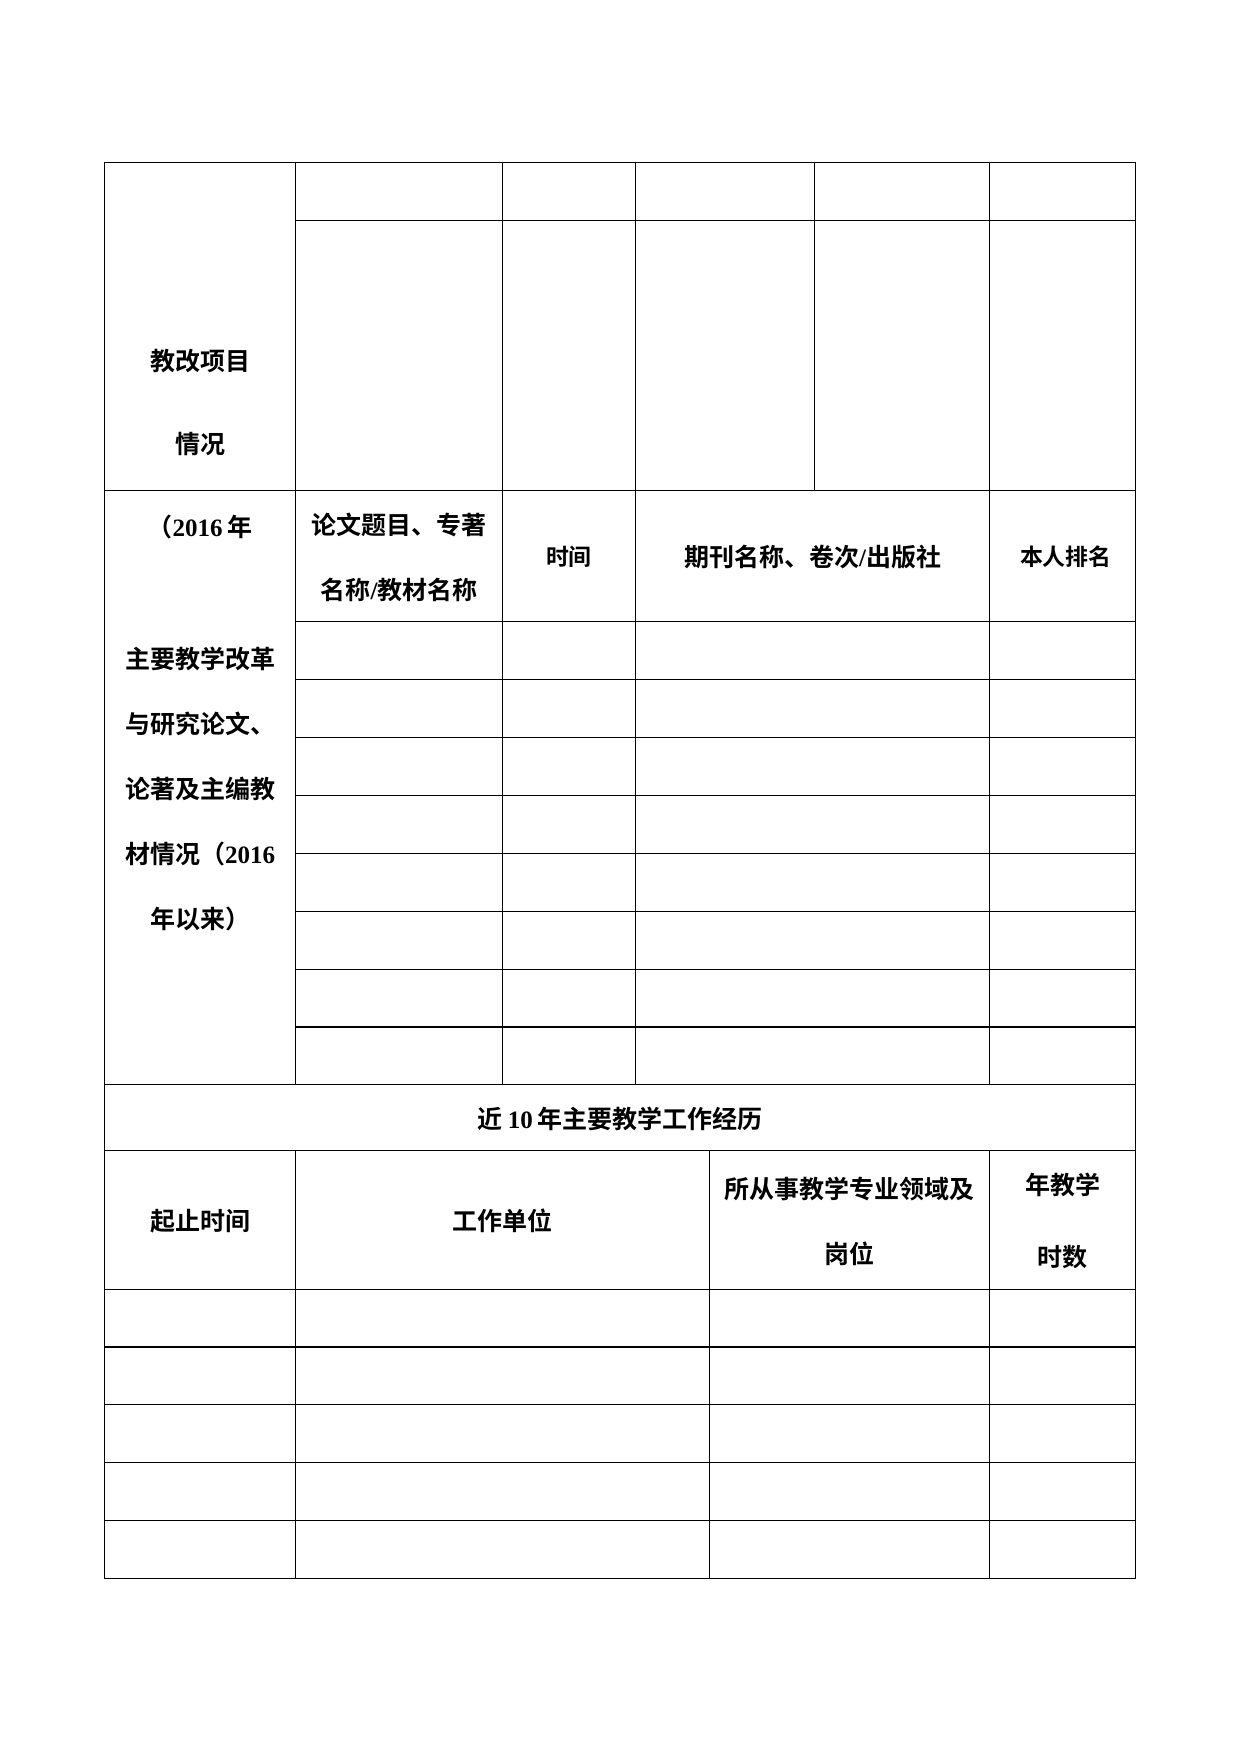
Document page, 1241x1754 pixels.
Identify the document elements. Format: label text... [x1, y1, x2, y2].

table_cell [990, 1521, 1135, 1578]
table_cell [296, 221, 502, 490]
table_cell [990, 912, 1135, 968]
table_cell [503, 680, 635, 737]
table_cell [636, 163, 814, 220]
table_cell [503, 622, 635, 679]
table_cell [503, 163, 635, 220]
table_cell [296, 1028, 502, 1084]
table_cell [990, 854, 1135, 911]
table_cell [296, 912, 502, 968]
table_cell [296, 1521, 709, 1578]
table_cell [636, 854, 989, 911]
table_cell [990, 970, 1135, 1026]
table_cell [105, 1463, 295, 1520]
table_cell [636, 680, 989, 737]
table_cell [503, 796, 635, 853]
table_cell [990, 738, 1135, 795]
table_cell [636, 221, 814, 490]
table_cell [990, 1290, 1135, 1346]
table_cell [296, 738, 502, 795]
table_cell 时间 [503, 491, 635, 621]
table_cell [296, 1290, 709, 1346]
table_cell 起止时间 [105, 1151, 295, 1288]
table_cell [990, 221, 1135, 490]
table_cell [710, 1463, 989, 1520]
table_cell [503, 738, 635, 795]
table_cell [503, 912, 635, 968]
table_cell [296, 163, 502, 220]
table_cell 论文题目、专著名称/教材名称 [296, 491, 502, 621]
table_cell [296, 680, 502, 737]
table_cell [990, 1405, 1135, 1462]
table_cell [710, 1348, 989, 1404]
table_cell [990, 1028, 1135, 1084]
table_cell [636, 912, 989, 968]
table_cell 所从事教学专业领域及岗位 [710, 1151, 989, 1288]
table_cell [710, 1405, 989, 1462]
table_cell [636, 1028, 989, 1084]
table_cell [296, 854, 502, 911]
table_cell [296, 796, 502, 853]
table_cell [503, 970, 635, 1026]
table_cell [815, 163, 989, 220]
table_cell [990, 163, 1135, 220]
table_cell [105, 1405, 295, 1462]
table_cell [990, 622, 1135, 679]
table_cell 本人排名 [990, 491, 1135, 621]
table_cell [296, 622, 502, 679]
table_cell [503, 221, 635, 490]
table_cell [296, 1405, 709, 1462]
table_cell [636, 738, 989, 795]
table_cell [990, 1348, 1135, 1404]
table_cell 主要教学改革与研究论文、 论著及主编教材情况（2016年以来） [105, 491, 295, 1084]
table_cell [296, 1348, 709, 1404]
table_cell [636, 796, 989, 853]
table_cell [296, 970, 502, 1026]
table_cell [710, 1521, 989, 1578]
table_cell 年教学 时数 [990, 1151, 1135, 1288]
table_cell [990, 1463, 1135, 1520]
table_cell [105, 1290, 295, 1346]
table_cell [710, 1290, 989, 1346]
table_cell [636, 622, 989, 679]
table_cell [503, 854, 635, 911]
table_cell 工作单位 [296, 1151, 709, 1288]
table_cell [503, 1028, 635, 1084]
table_cell [105, 1348, 295, 1404]
table_cell [296, 1463, 709, 1520]
table_cell [815, 221, 989, 490]
table_cell [636, 970, 989, 1026]
table_cell 近10年主要教学工作经历 [105, 1085, 1135, 1150]
table_cell [990, 796, 1135, 853]
table_cell 期刊名称、卷次/出版社 [636, 491, 989, 621]
table_cell [105, 1521, 295, 1578]
table_cell [990, 680, 1135, 737]
